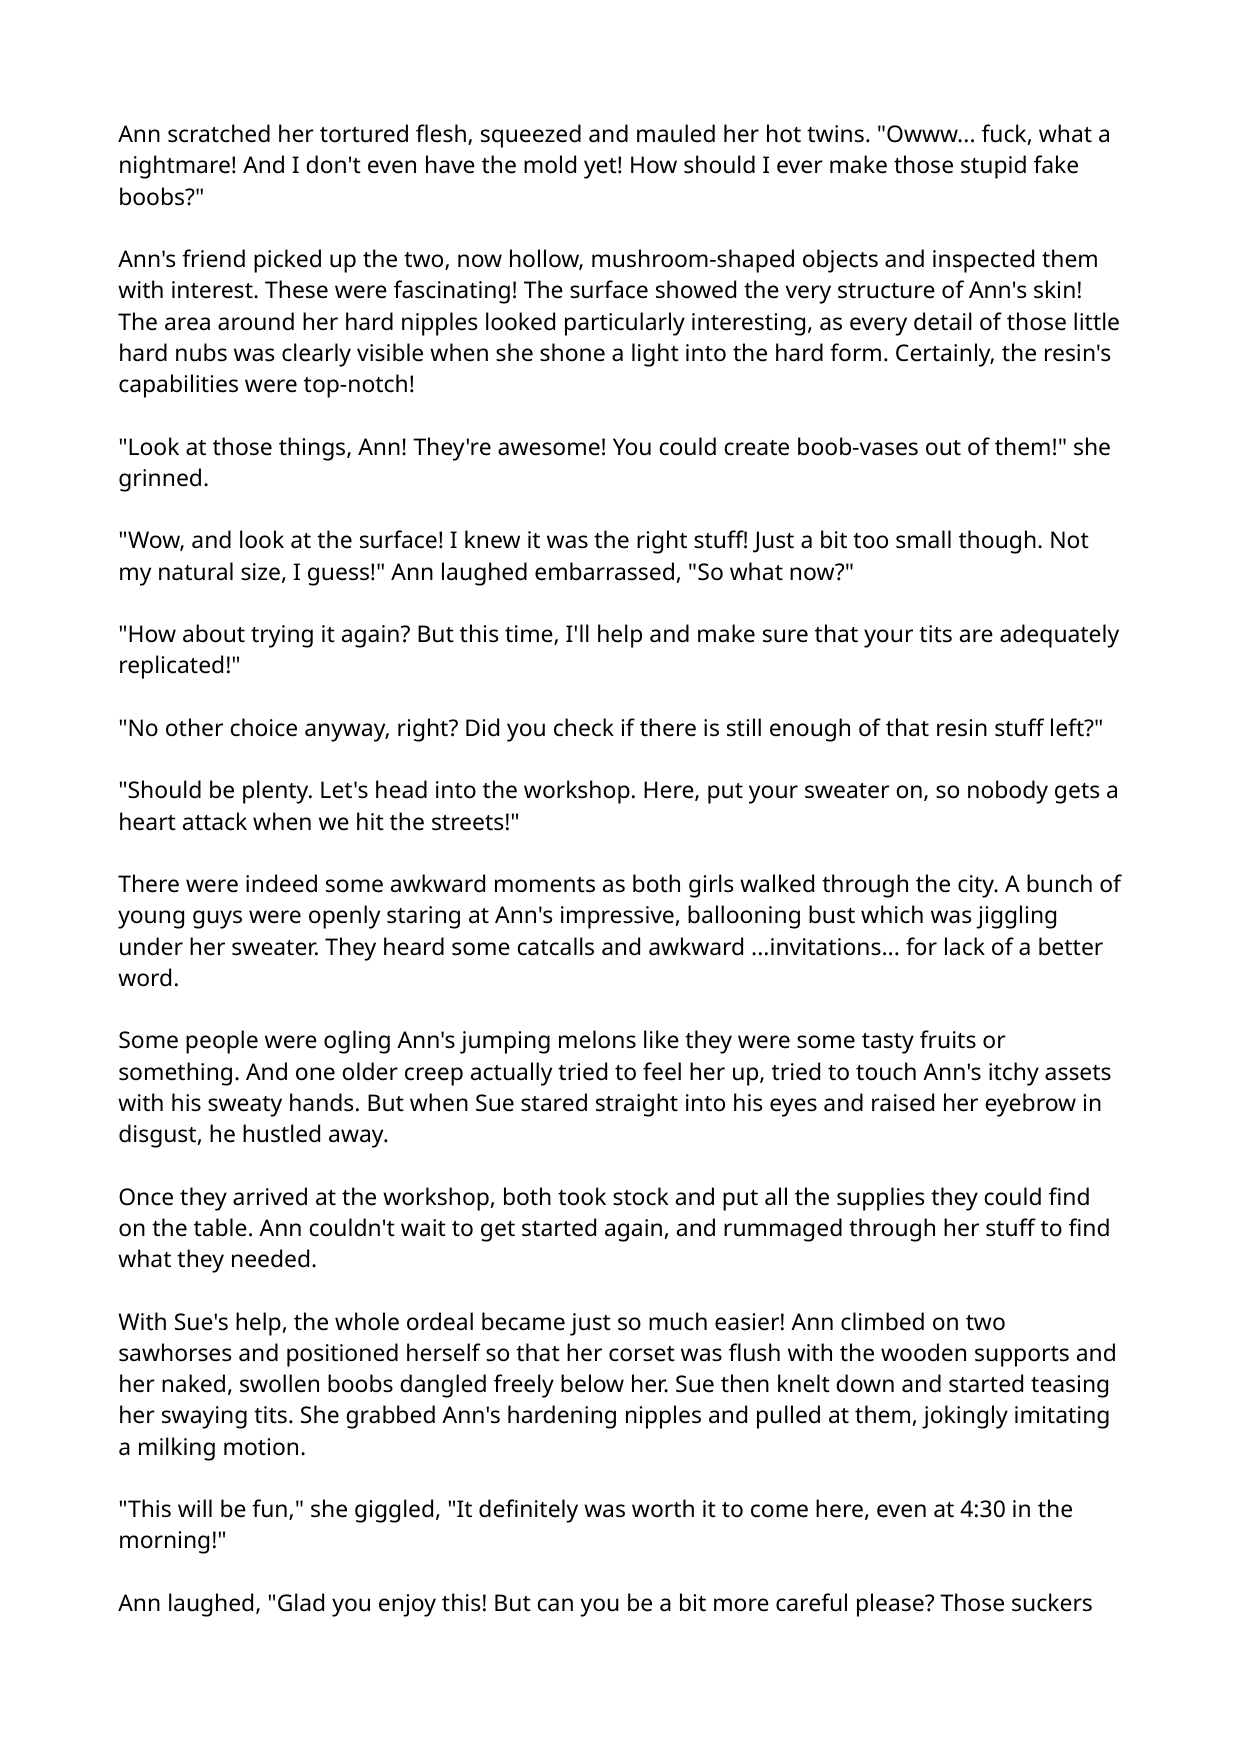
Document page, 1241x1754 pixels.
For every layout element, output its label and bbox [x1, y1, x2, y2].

text [118, 118, 1122, 1618]
